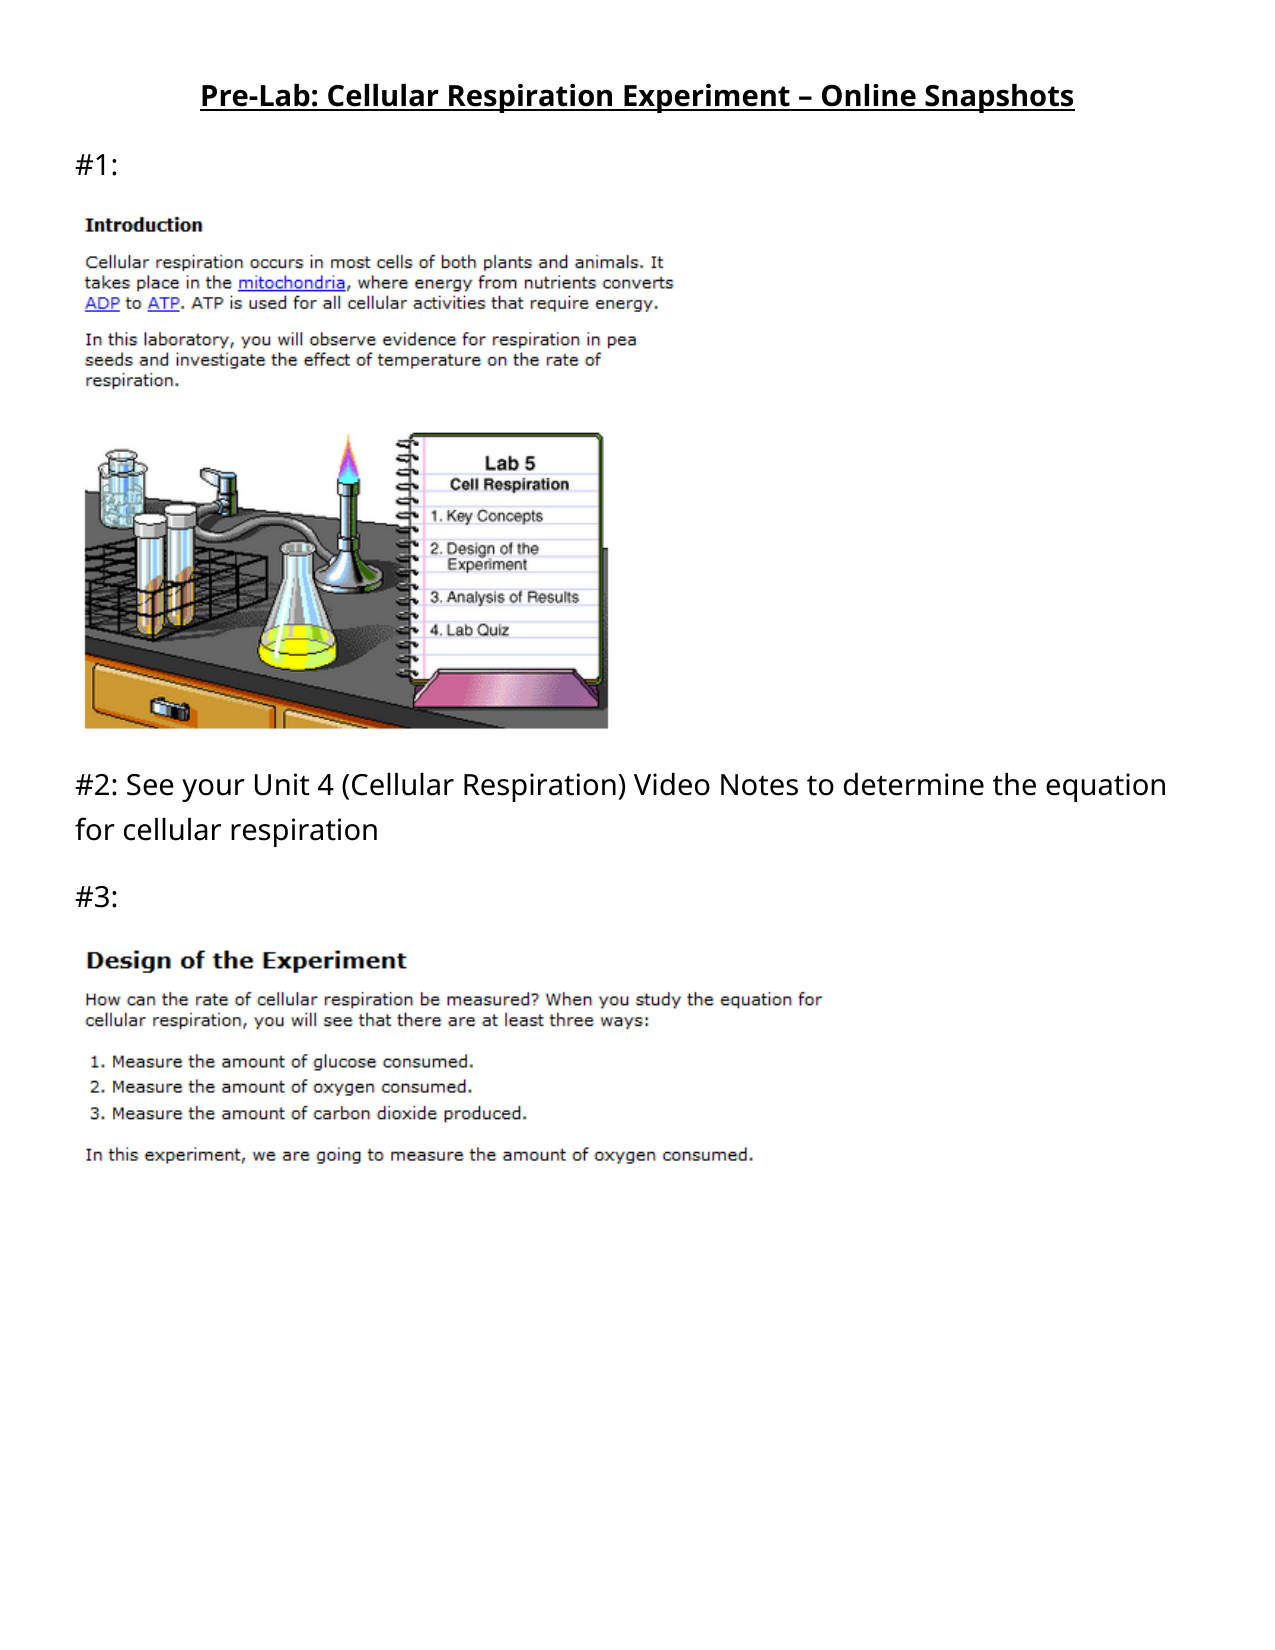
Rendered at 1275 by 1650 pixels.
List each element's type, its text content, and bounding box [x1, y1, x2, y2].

picture [75, 210, 684, 739]
text #3: [75, 876, 1200, 916]
picture [75, 942, 837, 1192]
text #1: [75, 144, 1200, 183]
text Pre-Lab: Cellular Respiration Experiment – Online Snapshots [75, 75, 1200, 115]
text #2: See your Unit 4 (Cellular Respiration) Video Notes to determine the equation for cellular respiration [75, 764, 1200, 849]
